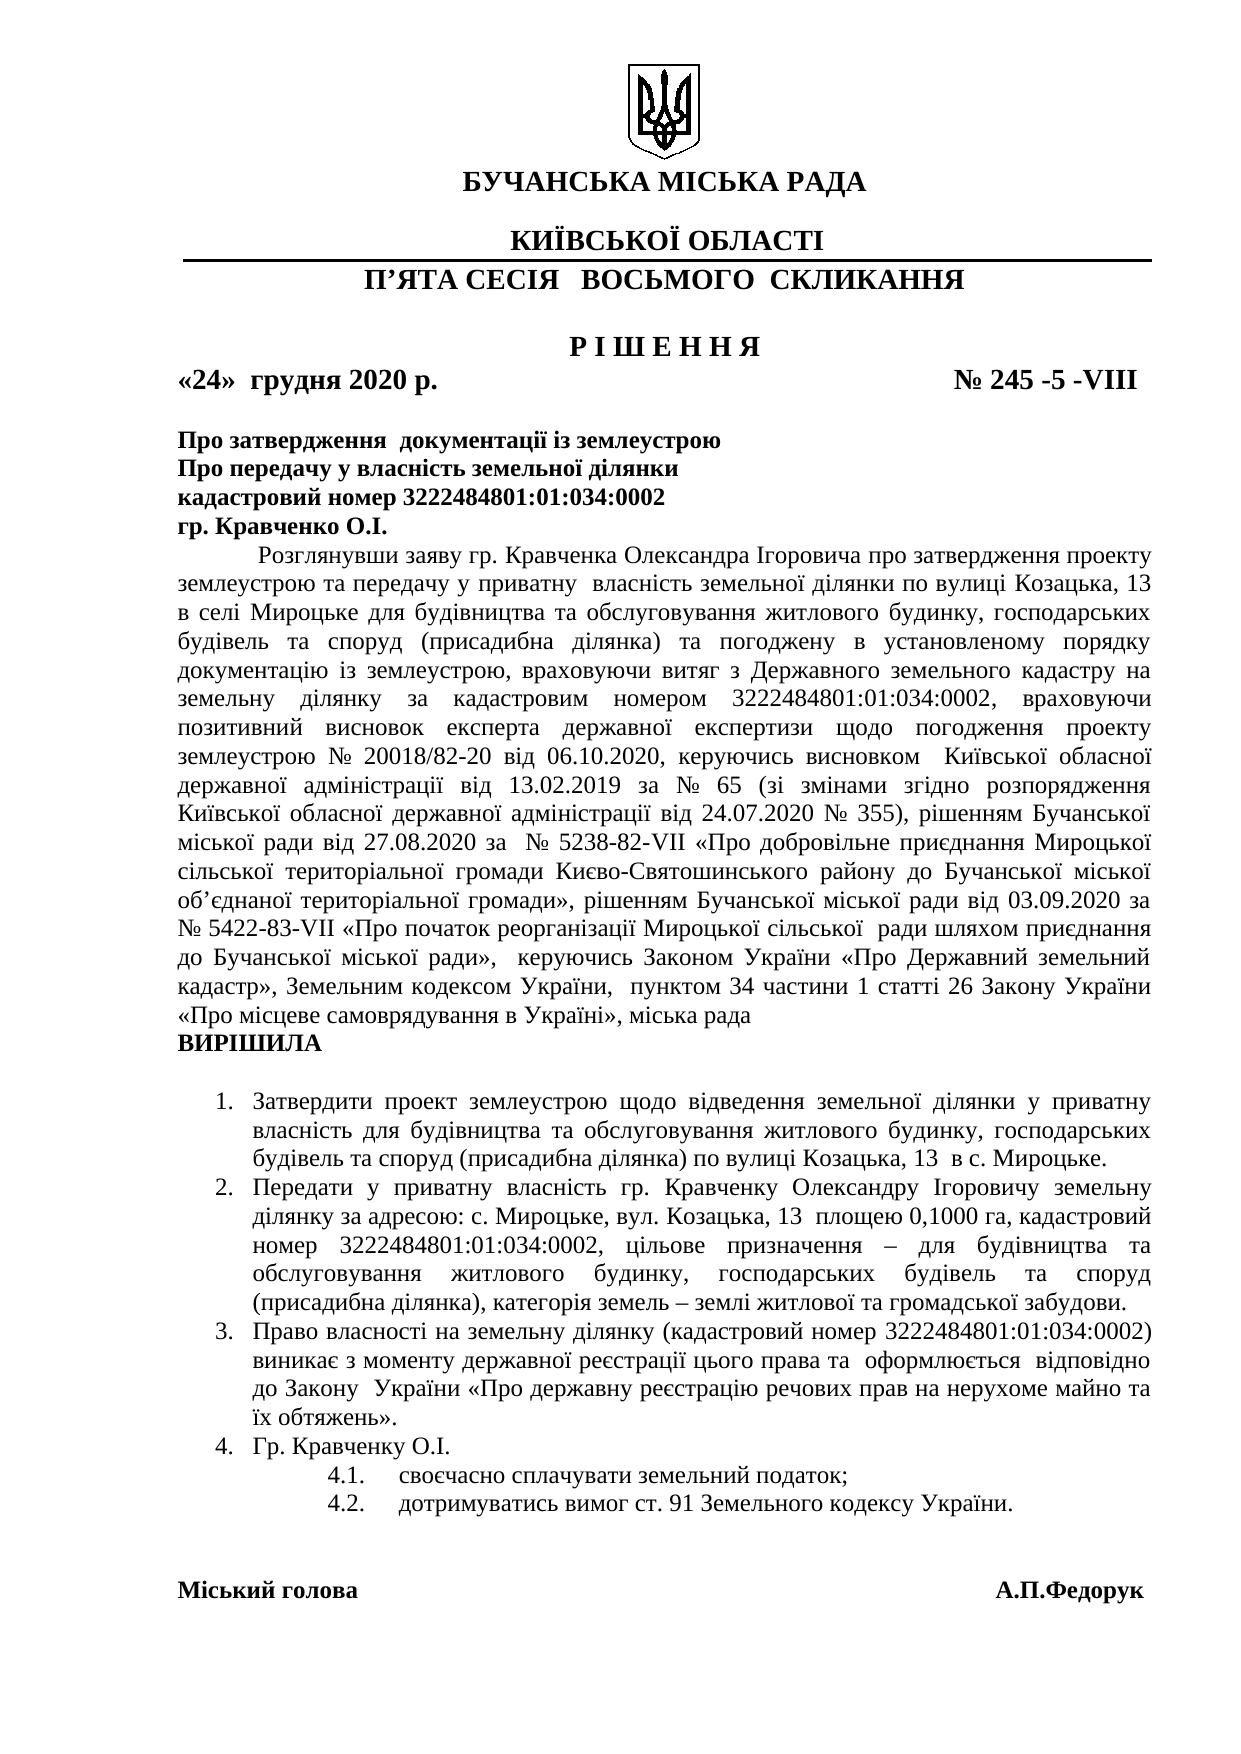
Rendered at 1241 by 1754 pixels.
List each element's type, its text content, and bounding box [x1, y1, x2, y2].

text БУЧАНСЬКА МІСЬКА РАДА [177, 164, 1152, 197]
list Право власності на земельну ділянку (кадастровий номер 3222484801:01:034:0002) виникає з моменту державної реєстрації цього права та оформлюється відповідно до Закону України «Про державну реєстрацію речових прав на нерухоме майно та їх обтяжень». [215, 1316, 1152, 1431]
list Передати у приватну власність гр. Кравченку Олександру Ігоровичу земельну ділянку за адресою: с. Мироцьке, вул. Козацька, 13 площею 0,1000 га, кадастровий номер 3222484801:01:034:0002, цільове призначення – для будівництва та обслуговування житлового будинку, господарських будівель та споруд (присадибна ділянка), категорія земель – землі житлової та громадської забудови. [215, 1172, 1152, 1316]
list Гр. Кравченку О.І. [215, 1431, 1152, 1460]
text КИЇВСЬКОЇ ОБЛАСТІ [183, 223, 1152, 259]
text П’ЯТА СЕСІЯ ВОСЬМОГО СКЛИКАННЯ [177, 262, 1152, 295]
list Затвердити проект землеустрою щодо відведення земельної ділянки у приватну власність для будівництва та обслуговування житлового будинку, господарських будівель та споруд (присадибна ділянка) по вулиці Козацька, 13 в с. Мироцьке. [215, 1086, 1152, 1172]
text Р І Ш Е Н Н Я [177, 329, 1152, 362]
text ВИРІШИЛА [177, 1028, 1152, 1057]
text кадастровий номер 3222484801:01:034:0002 [177, 482, 1152, 511]
text Про затвердження документації із землеустрою [177, 425, 1152, 453]
list дотримуватись вимог ст. 91 Земельного кодексу України. [327, 1488, 1152, 1517]
text гр. Кравченко О.І. [177, 511, 1152, 540]
list своєчасно сплачувати земельний податок; [327, 1460, 1152, 1488]
text «24» грудня 2020 р. № 245 -5 -VІІІ [177, 362, 1152, 396]
text Міський голова А.П.Федорук [177, 1575, 1152, 1603]
text Розглянувши заяву гр. Кравченка Олександра Ігоровича про затвердження проекту землеустрою та передачу у приватну власність земельної ділянки по вулиці Козацька, 13 в селі Мироцьке для будівництва та обслуговування житлового будинку, господарських будівель та споруд (присадибна ділянка) та погоджену в установленому порядку документацію із землеустрою, враховуючи витяг з Державного земельного кадастру на земельну ділянку за кадастровим номером 3222484801:01:034:0002, враховуючи позитивний висновок експерта державної експертизи щодо погодження проекту землеустрою № 20018/82-20 від 06.10.2020, керуючись висновком Київської обласної державної адміністрації від 13.02.2019 за № 65 (зі змінами згідно розпорядження Київської обласної державної адміністрації від 24.07.2020 № 355), рішенням Бучанської міської ради від 27.08.2020 за № 5238-82-VІІ «Про добровільне приєднання Мироцької сільської територіальної громади Києво-Святошинського району до Бучанської міської об’єднаної територіальної громади», рішенням Бучанської міської ради від 03.09.2020 за № 5422-83-VІІ «Про початок реорганізації Мироцької сільської ради шляхом приєднання до Бучанської міської ради», керуючись Законом України «Про Державний земельний кадастр», Земельним кодексом України, пунктом 34 частини 1 статті 26 Закону України «Про місцеве самоврядування в Україні», міська рада [177, 540, 1152, 1028]
text Про передачу у власність земельної ділянки [177, 453, 1152, 482]
